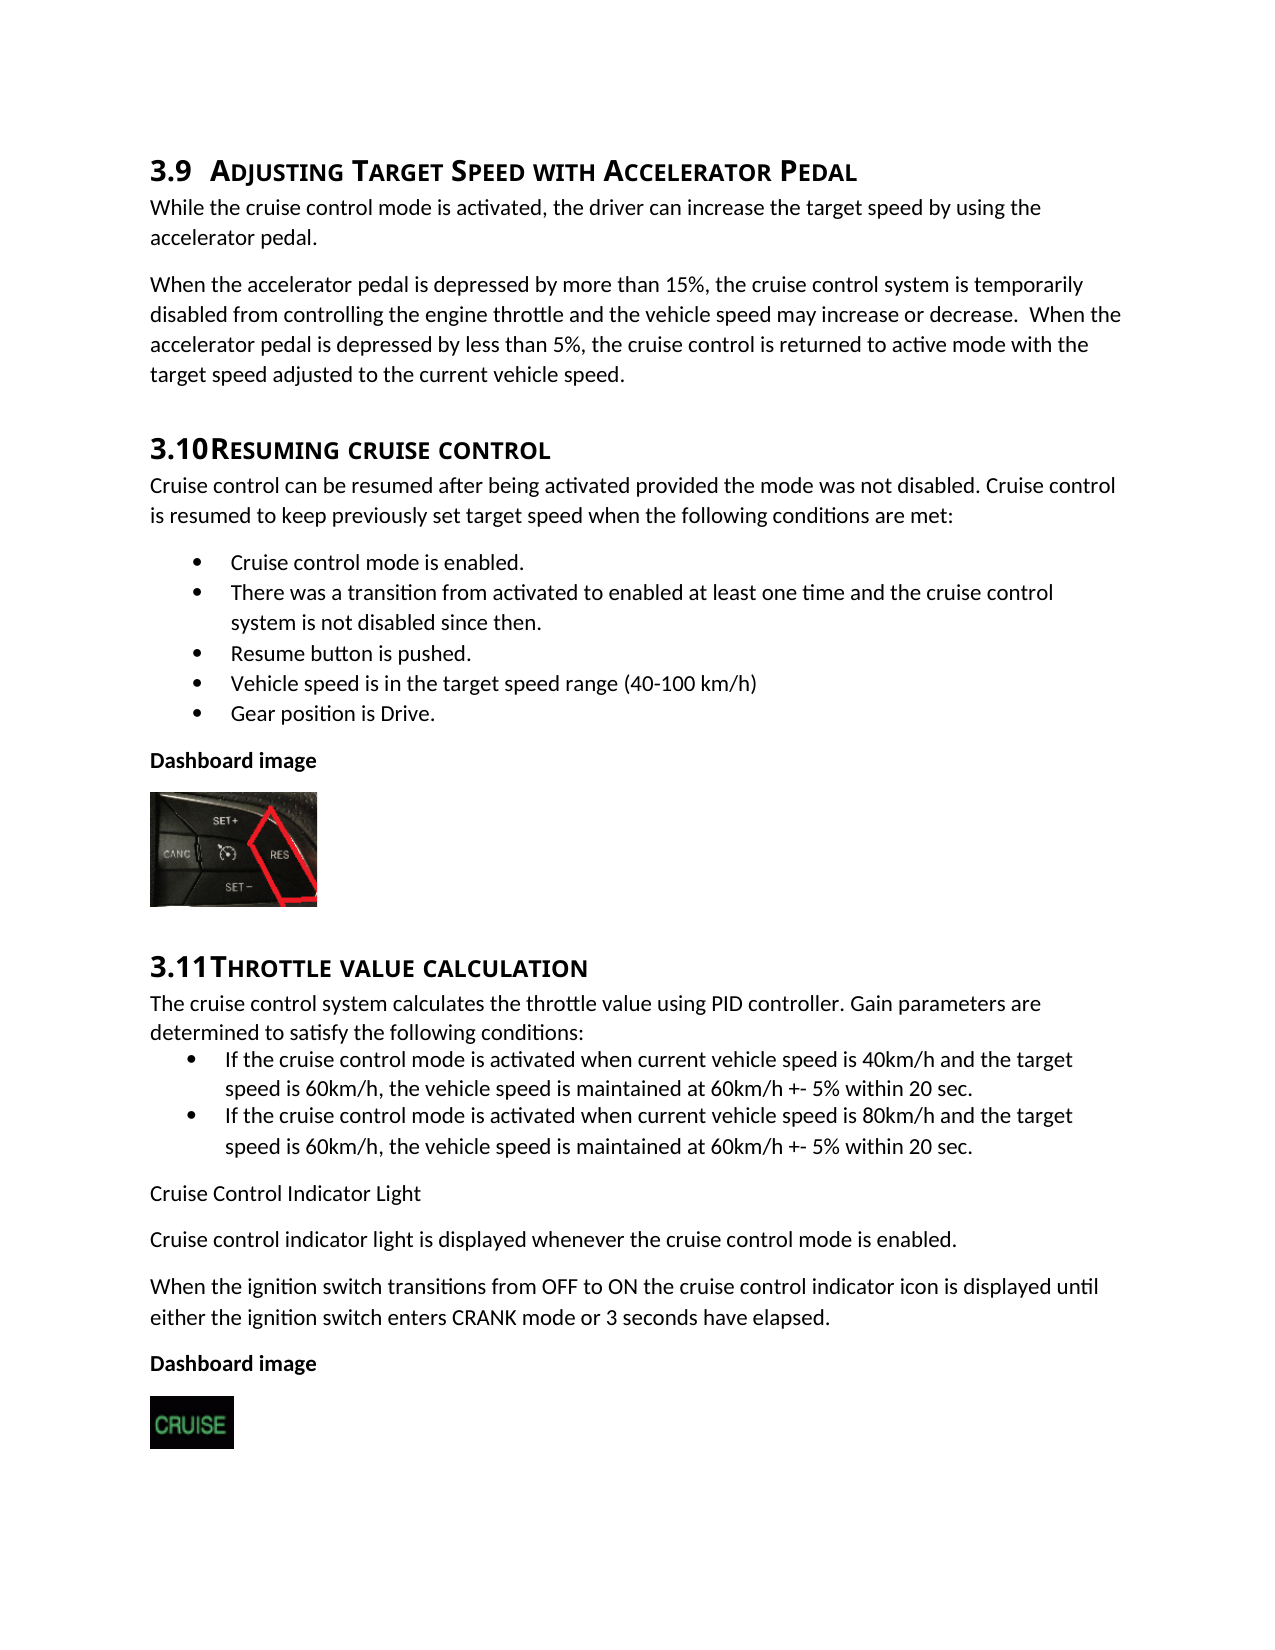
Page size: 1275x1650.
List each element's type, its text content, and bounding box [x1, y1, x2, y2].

text Dashboard image [150, 1349, 1125, 1378]
text Cruise Control Indicator Light [150, 1179, 1125, 1207]
list If the cruise control mode is activated when current vehicle speed is 40km/h and the target speed is 60km/h, the vehicle speed is maintained at 60km/h +- 5% within 20 sec. [187, 1046, 1125, 1102]
list There was a transition from activated to enabled at least one time and the cruise control system is not disabled since then. [193, 578, 1125, 637]
list Gear position is Drive. [193, 699, 1125, 727]
subtitle Throttle value calculation [150, 947, 1125, 986]
text The cruise control system calculates the throttle value using PID controller. Gain parameters are determined to satisfy the following conditions: [150, 989, 1125, 1046]
text When the ignition switch transitions from OFF to ON the cruise control indicator icon is displayed until either the ignition switch enters CRANK mode or 3 seconds have elapsed. [150, 1272, 1125, 1331]
text Cruise control indicator light is displayed whenever the cruise control mode is enabled. [150, 1226, 1125, 1254]
text When the accelerator pedal is depressed by more than 15%, the cruise control system is temporarily disabled from controlling the engine throttle and the vehicle speed may increase or decrease. When the accelerator pedal is depressed by less than 5%, the cruise control is returned to active mode with the target speed adjusted to the current vehicle speed. [150, 270, 1125, 388]
list If the cruise control mode is activated when current vehicle speed is 80km/h and the target speed is 60km/h, the vehicle speed is maintained at 60km/h +- 5% within 20 sec. [187, 1102, 1125, 1160]
subtitle Adjusting Target Speed with Accelerator Pedal [150, 150, 1125, 190]
subtitle Resuming cruise control [150, 428, 1125, 468]
list Cruise control mode is enabled. [193, 548, 1125, 576]
picture [150, 792, 318, 907]
list Resume button is pushed. [193, 639, 1125, 667]
picture [150, 1396, 234, 1449]
list Vehicle speed is in the target speed range (40-100 km/h) [193, 669, 1125, 697]
text While the cruise control mode is activated, the driver can increase the target speed by using the accelerator pedal. [150, 193, 1125, 251]
text Cruise control can be resumed after being activated provided the mode was not disabled. Cruise control is resumed to keep previously set target speed when the following conditions are met: [150, 471, 1125, 529]
text Dashboard image [150, 746, 1125, 774]
